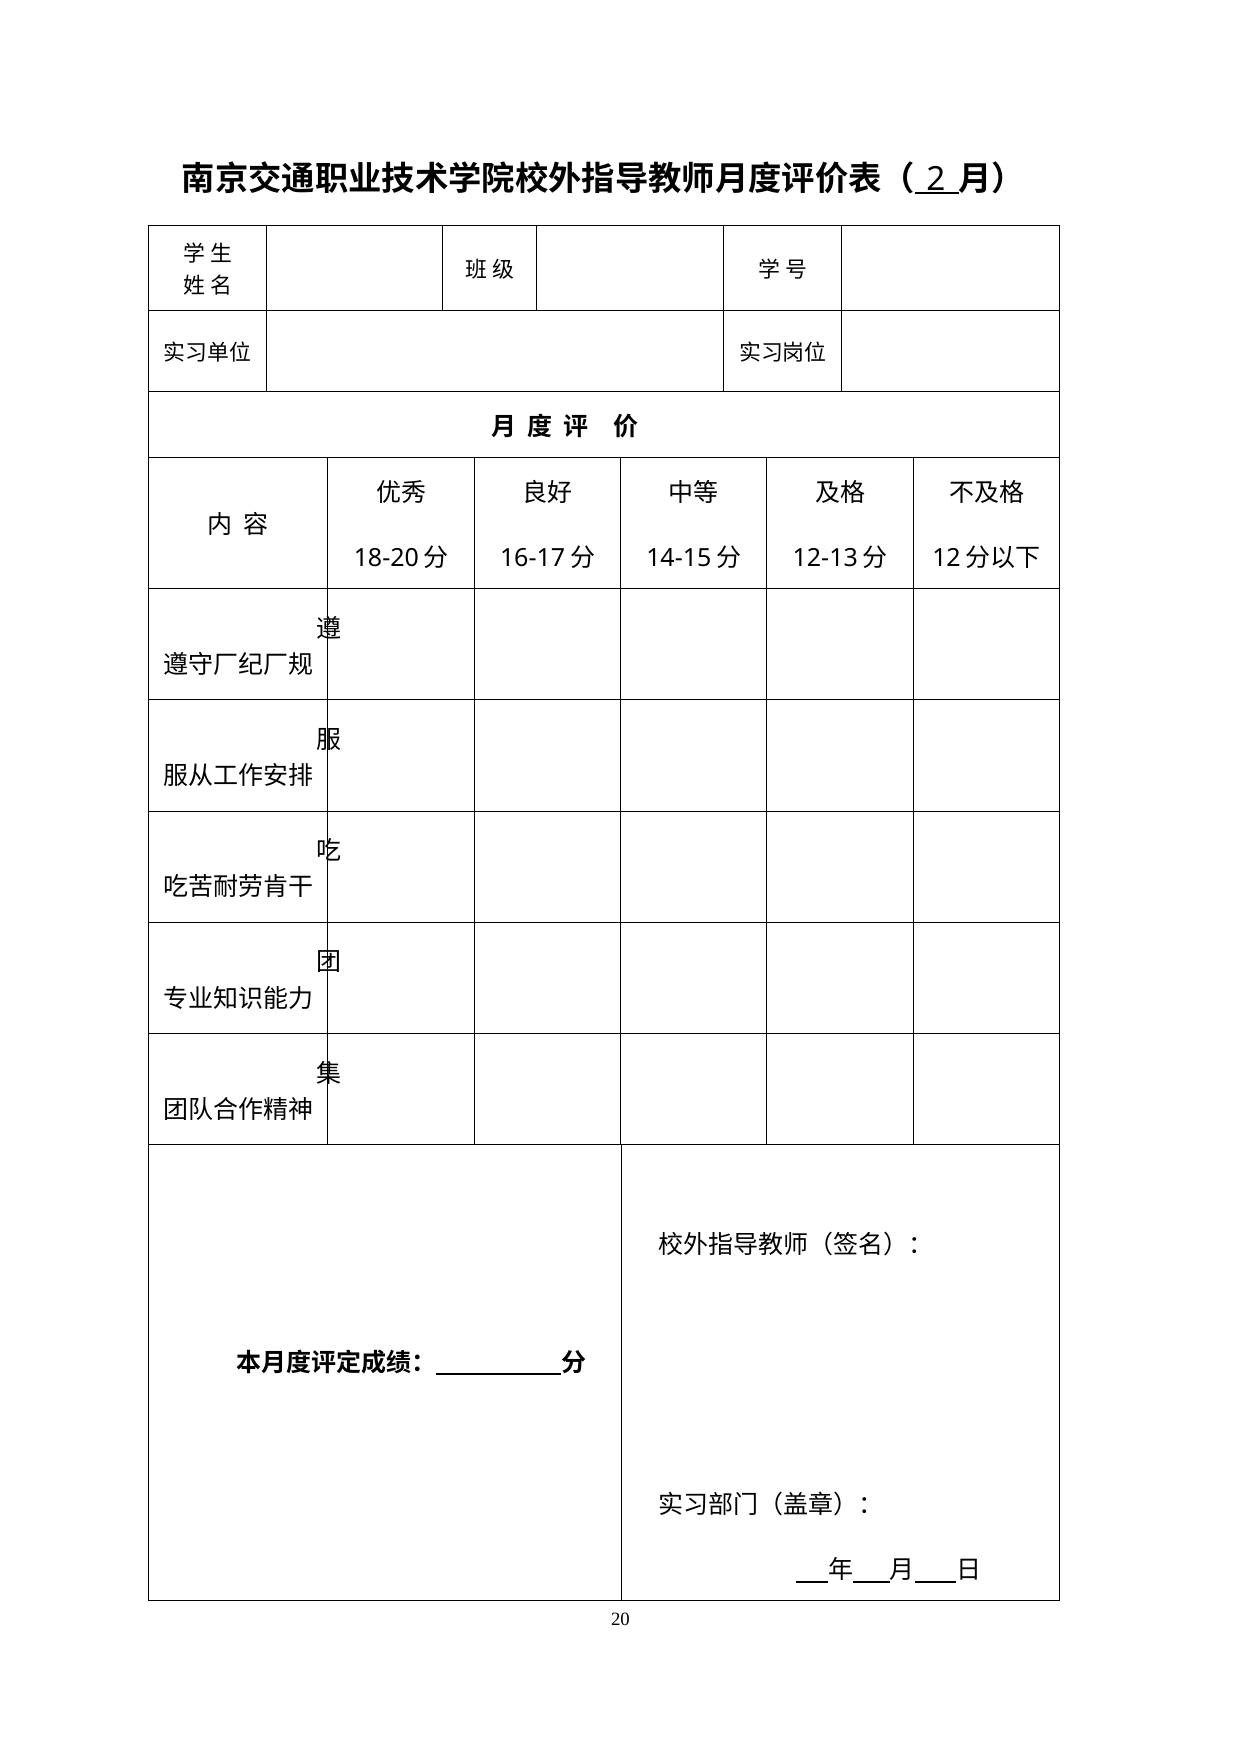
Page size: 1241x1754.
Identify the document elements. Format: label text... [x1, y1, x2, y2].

table_cell 优秀 18-20分 [328, 458, 474, 588]
table_cell 实习单位 [149, 311, 266, 391]
table_header [537, 226, 723, 310]
table_cell [914, 1034, 1059, 1144]
table_cell 不及格 12分以下 [914, 458, 1059, 588]
table_cell 月 度 评 价 [149, 392, 1059, 457]
table_cell [475, 812, 620, 922]
table_header 班 级 [443, 226, 536, 310]
table_cell [328, 589, 474, 699]
table_cell 吃吃苦耐劳肯干 [149, 812, 327, 922]
table_cell 校外指导教师（签名）： 实习部门（盖章）： 年 月 日 [622, 1145, 1059, 1600]
table_cell 团专业知识能力 [149, 923, 327, 1033]
table_cell [621, 1034, 766, 1144]
table_cell [475, 1034, 620, 1144]
table_cell [914, 700, 1059, 811]
table_cell [621, 923, 766, 1033]
table_cell [767, 1034, 913, 1144]
table_cell [767, 923, 913, 1033]
table_cell 集团队合作精神 [149, 1034, 327, 1144]
table_header [267, 226, 442, 310]
table_cell 中等 14-15分 [621, 458, 766, 588]
table_cell 及格 12-13分 [767, 458, 913, 588]
table_cell [328, 1034, 474, 1144]
table_cell 内 容 [149, 458, 327, 588]
table_cell [475, 700, 620, 811]
table_cell 服服从工作安排 [149, 700, 327, 811]
table_cell [767, 700, 913, 811]
table_cell [914, 589, 1059, 699]
table_cell [914, 812, 1059, 922]
table_header [842, 226, 1059, 310]
table_cell [621, 700, 766, 811]
table_cell [621, 812, 766, 922]
table_cell [621, 589, 766, 699]
table_cell 遵遵守厂纪厂规 [149, 589, 327, 699]
table_cell [767, 589, 913, 699]
table_header 学 号 [724, 226, 841, 310]
table_cell [328, 923, 474, 1033]
table_header 学 生 姓 名 [149, 226, 266, 310]
table_cell [475, 923, 620, 1033]
table_cell 良好 16-17分 [475, 458, 620, 588]
table_cell [914, 923, 1059, 1033]
table_cell [475, 589, 620, 699]
table_cell [767, 812, 913, 922]
table_cell [267, 311, 723, 391]
table_cell 本月度评定成绩： 分 [149, 1145, 621, 1600]
table_cell [842, 311, 1059, 391]
table_cell [328, 700, 474, 811]
table_cell 实习岗位 [724, 311, 841, 391]
text 南京交通职业技术学院校外指导教师月度评价表（ 2 月） [148, 143, 1092, 208]
table_cell [328, 812, 474, 922]
